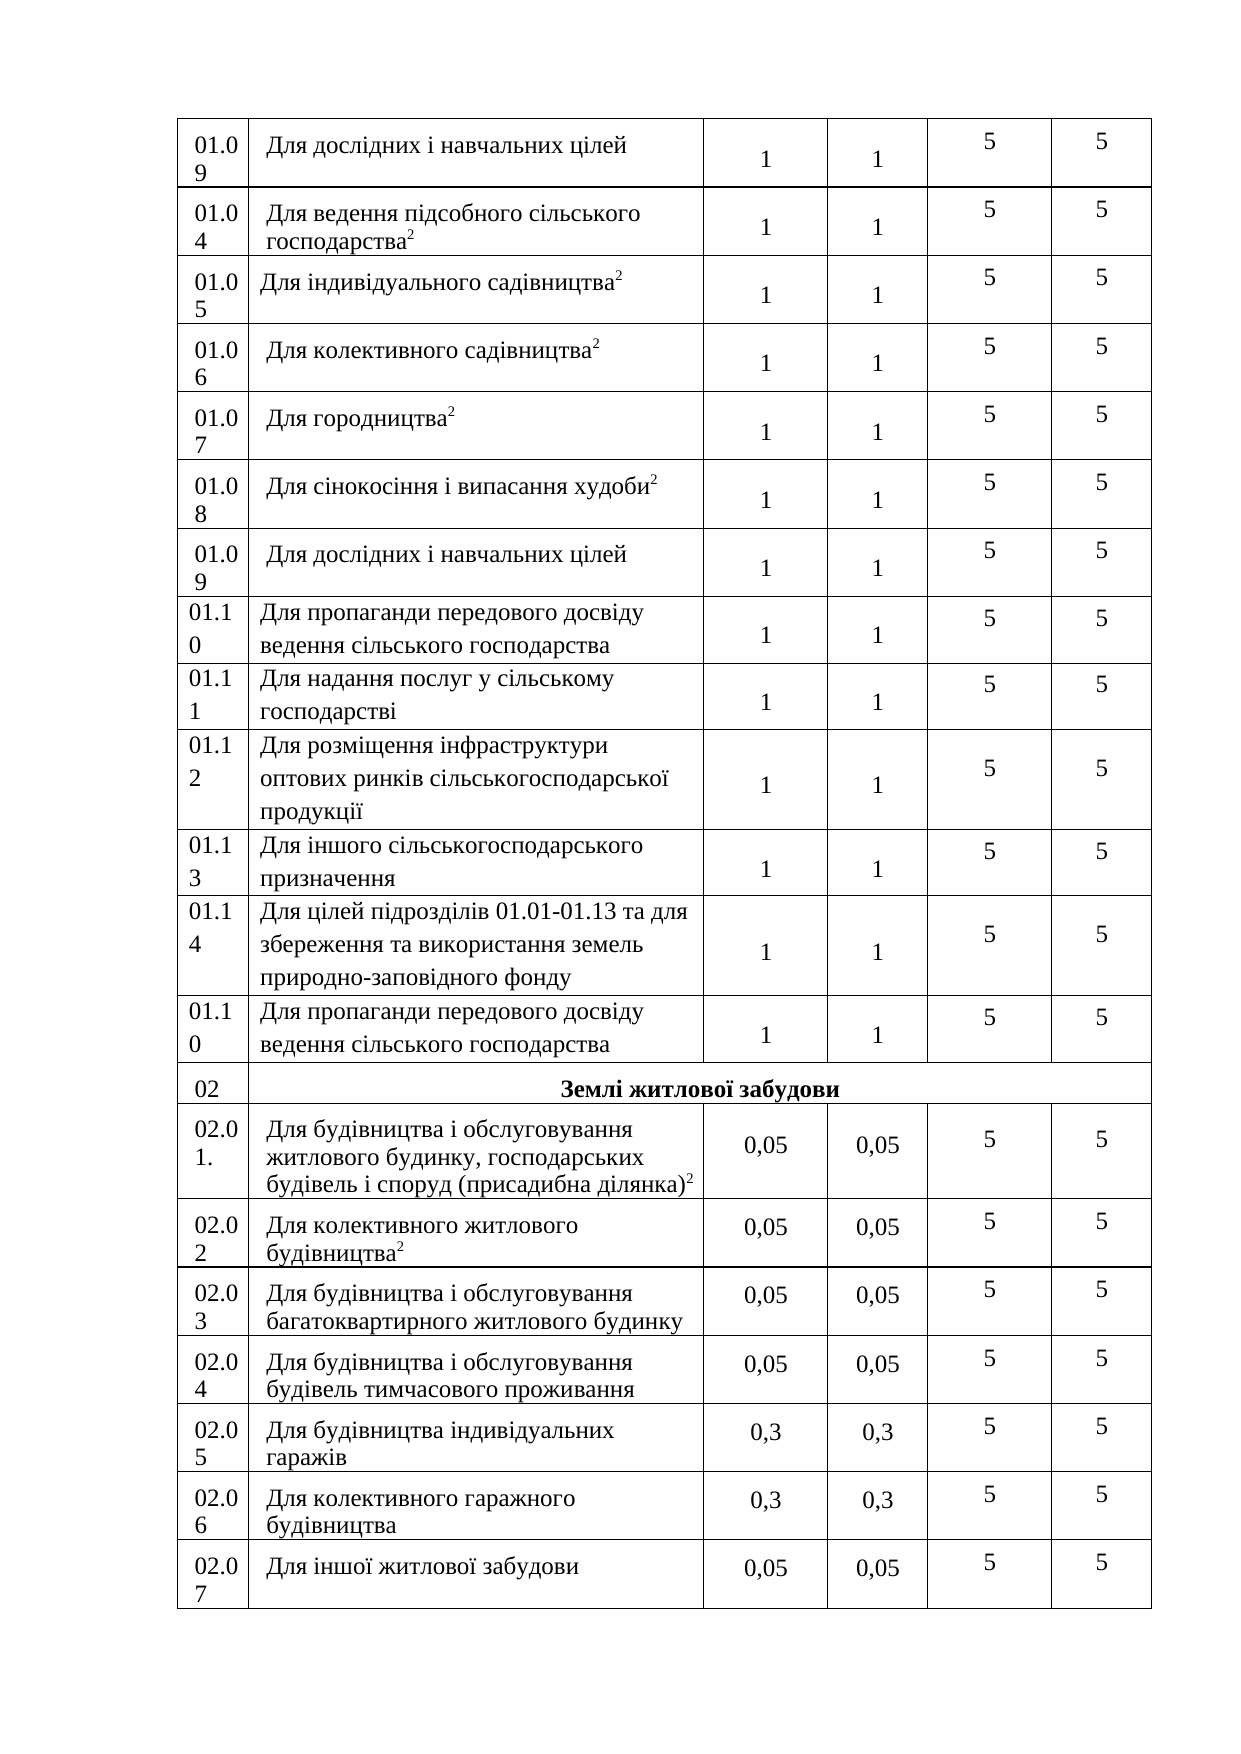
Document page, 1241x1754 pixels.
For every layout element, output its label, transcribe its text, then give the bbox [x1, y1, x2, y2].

table_cell 5 [1052, 597, 1151, 662]
table_cell 5 [1052, 1104, 1151, 1198]
table_cell 1 [704, 256, 827, 323]
table_cell Для городництва2 [249, 392, 703, 459]
table_cell 02.05 [178, 1404, 248, 1471]
table_cell Для дослідних і навчальних цілей [249, 119, 703, 186]
table_cell 5 [928, 1199, 1051, 1266]
table_cell 5 [1052, 730, 1151, 829]
table_cell 5 [1052, 1268, 1151, 1335]
table_cell 5 [928, 597, 1051, 662]
table_cell 01.12 [178, 730, 248, 829]
table_cell 1 [704, 119, 827, 186]
table_cell 02.07 [178, 1540, 248, 1608]
table_cell 02.04 [178, 1336, 248, 1403]
table_cell 1 [704, 460, 827, 527]
table_cell Для пропаганди передового досвіду ведення сільського господарства [249, 996, 703, 1062]
table_cell 1 [828, 119, 927, 186]
table_cell Для надання послуг у сільському господарстві [249, 664, 703, 729]
table_cell 5 [928, 1104, 1051, 1198]
table_cell 0,05 [828, 1540, 927, 1608]
table_cell 5 [1052, 324, 1151, 391]
table_cell 1 [828, 896, 927, 995]
table_cell 5 [1052, 830, 1151, 895]
table_cell 5 [1052, 188, 1151, 254]
table_cell 01.08 [178, 460, 248, 527]
table_cell 0,05 [828, 1268, 927, 1335]
table_cell 1 [704, 324, 827, 391]
table_cell Для розміщення інфраструктури оптових ринків сільськогосподарської продукції [249, 730, 703, 829]
table_cell 0,3 [828, 1404, 927, 1471]
table_cell 5 [1052, 1336, 1151, 1403]
table_cell 01.07 [178, 392, 248, 459]
table_cell 1 [828, 529, 927, 596]
table_cell 5 [928, 1404, 1051, 1471]
table_cell 5 [928, 730, 1051, 829]
table_cell Для індивідуального садівництва2 [249, 256, 703, 323]
table_cell 1 [704, 730, 827, 829]
table_cell Для цілей підрозділів 01.01-01.13 та для збереження та використання земель природно-заповідного фонду [249, 896, 703, 995]
table_cell 5 [928, 996, 1051, 1062]
table_cell Для сінокосіння і випасання худоби2 [249, 460, 703, 527]
table_cell 01.06 [178, 324, 248, 391]
table_cell Для іншої житлової забудови [249, 1540, 703, 1608]
table_cell 5 [1052, 392, 1151, 459]
table_cell Для колективного житлового будівництва2 [249, 1199, 703, 1266]
table_cell 5 [928, 1540, 1051, 1608]
table_cell 0,3 [828, 1472, 927, 1539]
table_cell 1 [828, 730, 927, 829]
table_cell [249, 188, 703, 254]
table_cell 0,05 [828, 1199, 927, 1266]
table_cell 0,05 [828, 1104, 927, 1198]
table_cell 5 [1052, 1199, 1151, 1266]
table_cell 5 [928, 830, 1051, 895]
table_cell 1 [828, 996, 927, 1062]
table_cell 5 [1052, 1540, 1151, 1608]
table_cell Для пропаганди передового досвіду ведення сільського господарства [249, 597, 703, 662]
table_cell 5 [928, 529, 1051, 596]
table_cell 5 [1052, 1404, 1151, 1471]
table_cell 0,05 [828, 1336, 927, 1403]
table_cell Для колективного садівництва2 [249, 324, 703, 391]
table_cell 02.06 [178, 1472, 248, 1539]
table_cell 01.09 [178, 119, 248, 186]
table_cell 5 [928, 1336, 1051, 1403]
table_cell 1 [704, 664, 827, 729]
table_cell Для дослідних і навчальних цілей [249, 529, 703, 596]
table_cell 5 [1052, 529, 1151, 596]
table_cell 1 [828, 188, 927, 254]
table_cell Для будівництва індивідуальних гаражів [249, 1404, 703, 1471]
table_cell 5 [928, 119, 1051, 186]
table_cell 5 [1052, 664, 1151, 729]
table_cell 5 [928, 324, 1051, 391]
table_cell 02.03 [178, 1268, 248, 1335]
table_cell 01.05 [178, 256, 248, 323]
table_cell 02.02 [178, 1199, 248, 1266]
table_cell Для колективного гаражного будівництва [249, 1472, 703, 1539]
table_cell 1 [704, 392, 827, 459]
table_cell 5 [928, 1472, 1051, 1539]
table_cell 5 [928, 664, 1051, 729]
table_cell 1 [828, 830, 927, 895]
table_cell 5 [1052, 1472, 1151, 1539]
table_cell Для будівництва і обслуговування житлового будинку, господарських будівель і споруд (присадибна ділянка)2 [249, 1104, 703, 1198]
table_cell 1 [828, 256, 927, 323]
table_cell 1 [704, 996, 827, 1062]
table_cell 1 [828, 664, 927, 729]
table_cell 1 [704, 188, 827, 254]
table_cell 1 [704, 529, 827, 596]
table_cell 5 [1052, 896, 1151, 995]
table_cell 02 [178, 1063, 248, 1103]
table_cell 5 [928, 188, 1051, 254]
table_cell 5 [1052, 119, 1151, 186]
table_cell 1 [828, 392, 927, 459]
table_cell 02.01. [178, 1104, 248, 1198]
table_cell 5 [1052, 256, 1151, 323]
table_cell Для будівництва і обслуговування багатоквартирного житлового будинку [249, 1268, 703, 1335]
table_cell 01.04 [178, 188, 248, 254]
table_cell 5 [1052, 460, 1151, 527]
table_cell 1 [704, 830, 827, 895]
table_cell 5 [928, 1268, 1051, 1335]
table_cell 0,05 [704, 1199, 827, 1266]
table_cell 1 [828, 597, 927, 662]
table_cell 01.14 [178, 896, 248, 995]
table_cell 0,3 [704, 1472, 827, 1539]
table_cell 01.09 [178, 529, 248, 596]
table_cell 5 [928, 896, 1051, 995]
table_cell 5 [1052, 996, 1151, 1062]
table_cell 5 [928, 392, 1051, 459]
table_cell 1 [828, 324, 927, 391]
table_cell 1 [828, 460, 927, 527]
table_cell 01.13 [178, 830, 248, 895]
table_cell 5 [928, 460, 1051, 527]
table_cell Землі житлової забудови [249, 1063, 1151, 1103]
table_cell Для будівництва і обслуговування будівель тимчасового проживання [249, 1336, 703, 1403]
table_cell 5 [928, 256, 1051, 323]
table_cell 01.11 [178, 664, 248, 729]
table_cell 0,05 [704, 1268, 827, 1335]
table_cell 0,05 [704, 1540, 827, 1608]
table_cell 0,3 [704, 1404, 827, 1471]
table_cell 01.10 [178, 996, 248, 1062]
table_cell 1 [704, 896, 827, 995]
table_cell Для іншого сільськогосподарського призначення [249, 830, 703, 895]
table_cell 0,05 [704, 1104, 827, 1198]
table_cell 01.10 [178, 597, 248, 662]
table_cell 0,05 [704, 1336, 827, 1403]
table_cell 1 [704, 597, 827, 662]
